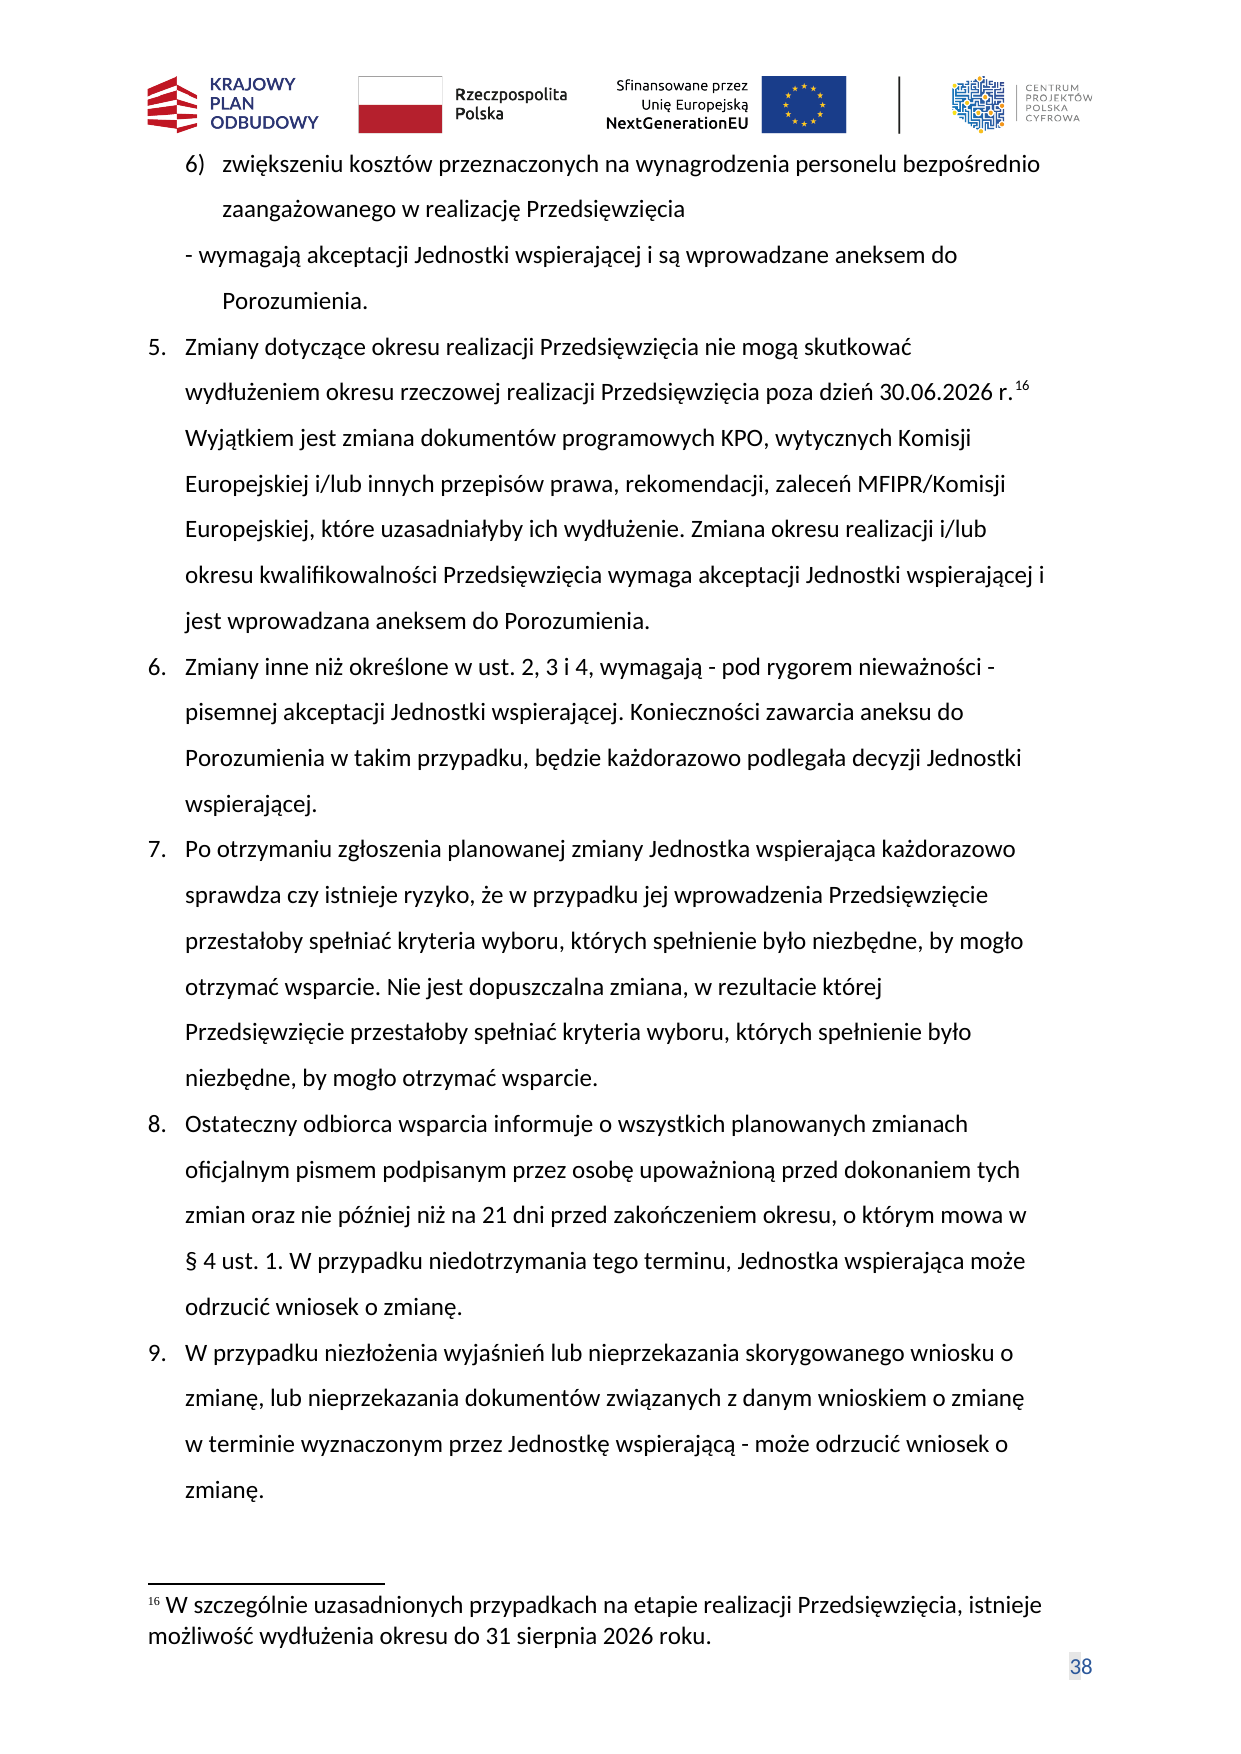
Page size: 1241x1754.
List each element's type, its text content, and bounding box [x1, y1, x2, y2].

list Ostateczny odbiorca wsparcia informuje o wszystkich planowanych zmianach oficjalnym pismem podpisanym przez osobę upoważnioną przed dokonaniem tych zmian oraz nie później niż na 21 dni przed zakończeniem okresu, o którym mowa w § 4 ust. 1. W przypadku niedotrzymania tego terminu, Jednostka wspierająca może odrzucić wniosek o zmianę. [148, 1108, 1045, 1321]
picture [147, 76, 1093, 134]
list - wymagają akceptacji Jednostki wspierającej i są wprowadzane aneksem do Porozumienia. [185, 239, 1092, 315]
list Zmiany dotyczące okresu realizacji Przedsięwzięcia nie mogą skutkować wydłużeniem okresu rzeczowej realizacji Przedsięwzięcia poza dzień 30.06.2026 r. Wyjątkiem jest zmiana dokumentów programowych KPO, wytycznych Komisji Europejskiej i/lub innych przepisów prawa, rekomendacji, zaleceń MFIPR/Komisji Europejskiej, które uzasadniałyby ich wydłużenie. Zmiana okresu realizacji i/lub okresu kwalifikowalności Przedsięwzięcia wymaga akceptacji Jednostki wspierającej i jest wprowadzana aneksem do Porozumienia. [148, 331, 1045, 636]
list Po otrzymaniu zgłoszenia planowanej zmiany Jednostka wspierająca każdorazowo sprawdza czy istnieje ryzyko, że w przypadku jej wprowadzenia Przedsięwzięcie przestałoby spełniać kryteria wyboru, których spełnienie było niezbędne, by mogło otrzymać wsparcie. Nie jest dopuszczalna zmiana, w rezultacie której Przedsięwzięcie przestałoby spełniać kryteria wyboru, których spełnienie było niezbędne, by mogło otrzymać wsparcie. [148, 834, 1045, 1093]
list zwiększeniu kosztów przeznaczonych na wynagrodzenia personelu bezpośrednio zaangażowanego w realizację Przedsięwzięcia [185, 148, 1092, 224]
list Zmiany inne niż określone w ust. 2, 3 i 4, wymagają - pod rygorem nieważności - pisemnej akceptacji Jednostki wspierającej. Konieczności zawarcia aneksu do Porozumienia w takim przypadku, będzie każdorazowo podlegała decyzji Jednostki wspierającej. [148, 651, 1045, 818]
list W przypadku niezłożenia wyjaśnień lub nieprzekazania skorygowanego wniosku o zmianę, lub nieprzekazania dokumentów związanych z danym wnioskiem o zmianę w terminie wyznaczonym przez Jednostkę wspierającą - może odrzucić wniosek o zmianę. [148, 1337, 1045, 1504]
